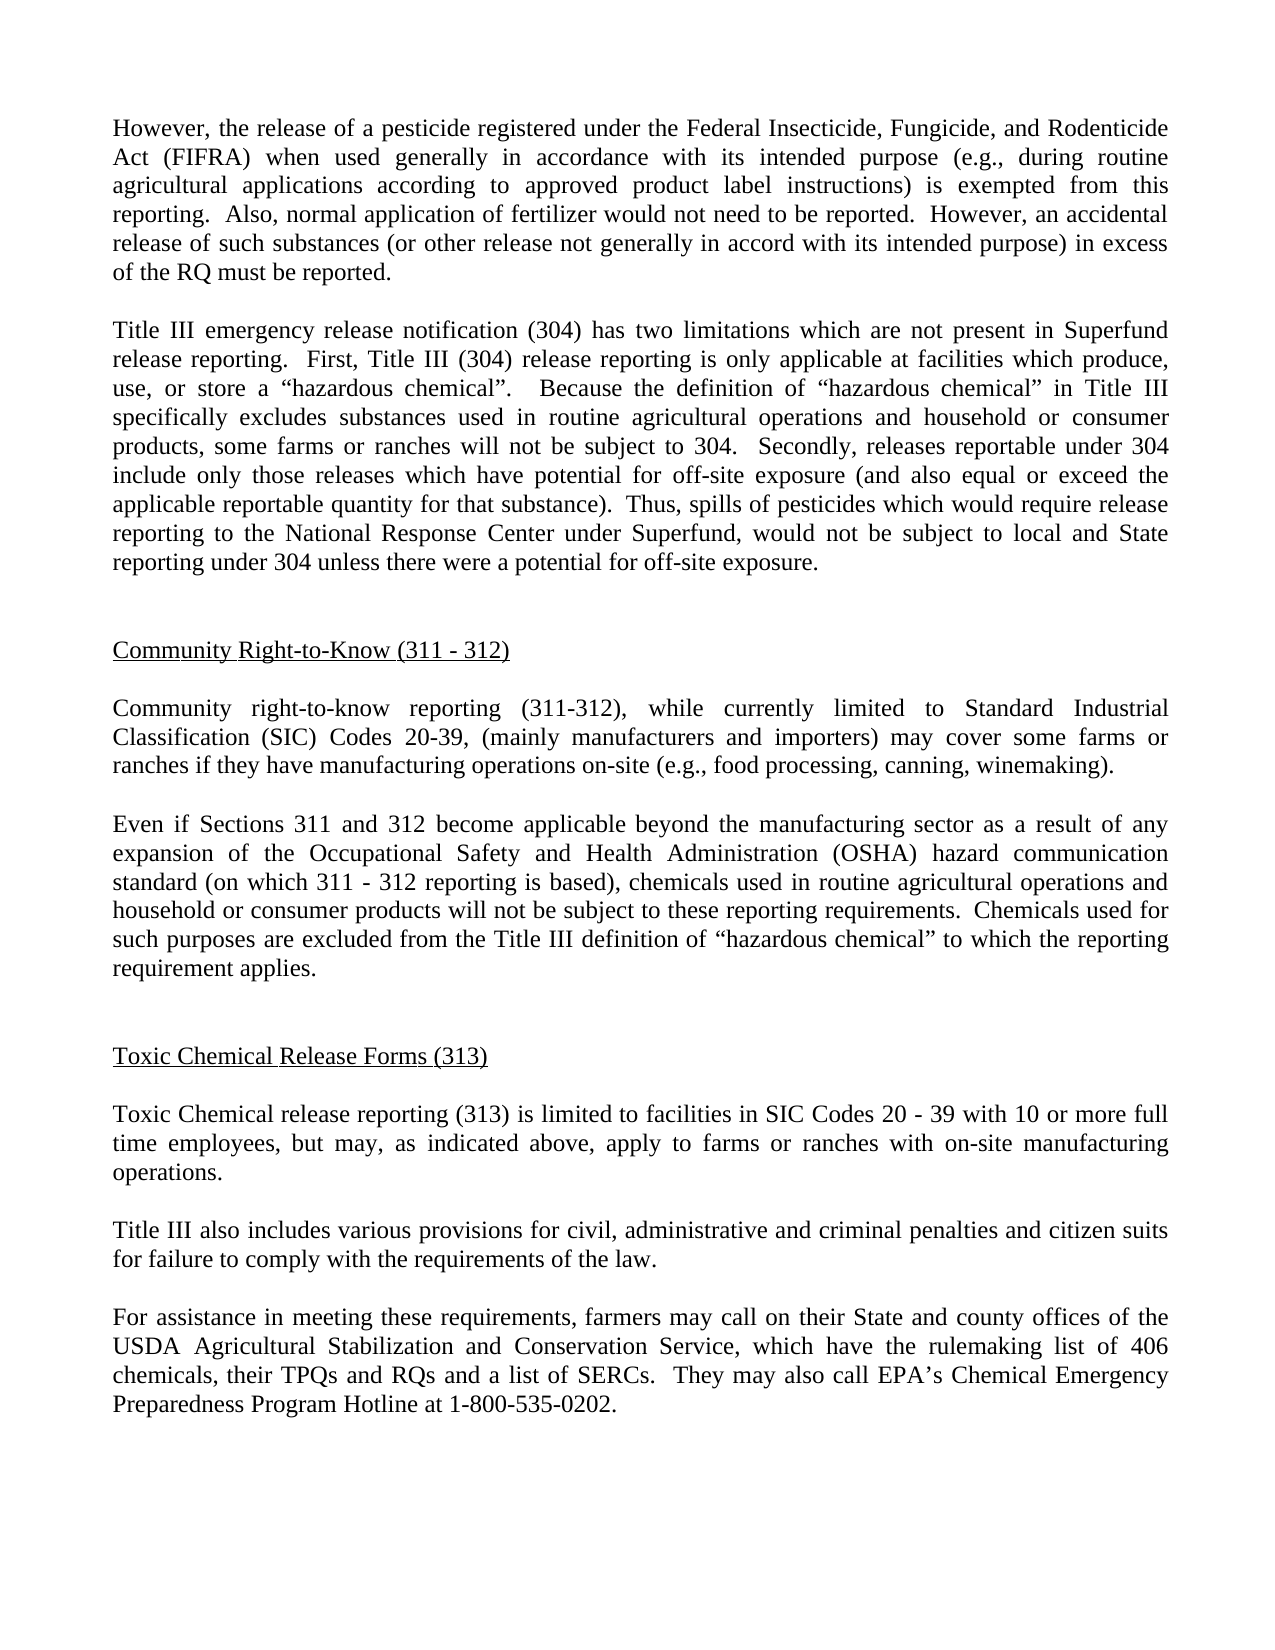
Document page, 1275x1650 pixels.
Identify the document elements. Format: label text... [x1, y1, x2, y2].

text Toxic Chemical release reporting (313) is limited to facilities in SIC Codes 20 - 39 with 10 or more full time employees, but may, as indicated above, apply to farms or ranches with on-site manufacturing operations. [112, 1099, 1169, 1186]
text For assistance in meeting these requirements, farmers may call on their State and county offices of the USDA Agricultural Stabilization and Conservation Service, which have the rulemaking list of 406 chemicals, their TPQs and RQs and a list of SERCs. They may also call EPA’s Chemical Emergency Preparedness Program Hotline at 1-800-535-0202. [112, 1302, 1169, 1418]
text Title III emergency release notification (304) has two limitations which are not present in Superfund release reporting. First, Title III (304) release reporting is only applicable at facilities which produce, use, or store a “hazardous chemical”. Because the definition of “hazardous chemical” in Title III specifically excludes substances used in routine agricultural operations and household or consumer products, some farms or ranches will not be subject to 304. Secondly, releases reportable under 304 include only those releases which have potential for off-site exposure (and also equal or exceed the applicable reportable quantity for that substance). Thus, spills of pesticides which would require release reporting to the National Response Center under Superfund, would not be subject to local and State reporting under 304 unless there were a potential for off-site exposure. [112, 316, 1169, 576]
text Toxic Chemical Release Forms (313) [112, 1041, 493, 1069]
text However, the release of a pesticide registered under the Federal Insecticide, Fungicide, and Rodenticide Act (FIFRA) when used generally in accordance with its intended purpose (e.g., during routine agricultural applications according to approved product label instructions) is exempted from this reporting. Also, normal application of fertilizer would not need to be reported. However, an accidental release of such substances (or other release not generally in accord with its intended purpose) in excess of the RQ must be reported. [112, 113, 1169, 286]
text Even if Sections 311 and 312 become applicable beyond the manufacturing sector as a result of any expansion of the Occupational Safety and Health Administration (OSHA) hazard communication standard (on which 311 - 312 reporting is based), chemicals used in routine agricultural operations and household or consumer products will not be subject to these reporting requirements. Chemicals used for such purposes are excluded from the Title III definition of “hazardous chemical” to which the reporting requirement applies. [112, 809, 1169, 982]
text Title III also includes various provisions for civil, administrative and criminal penalties and citizen suits for failure to comply with the requirements of the law. [112, 1215, 1169, 1273]
text Community right-to-know reporting (311-312), while currently limited to Standard Industrial Classification (SIC) Codes 20-39, (mainly manufacturers and importers) may cover some farms or ranches if they have manufacturing operations on-site (e.g., food processing, canning, winemaking). [112, 693, 1169, 779]
text Community Right-to-Know (311 - 312) [112, 634, 515, 663]
